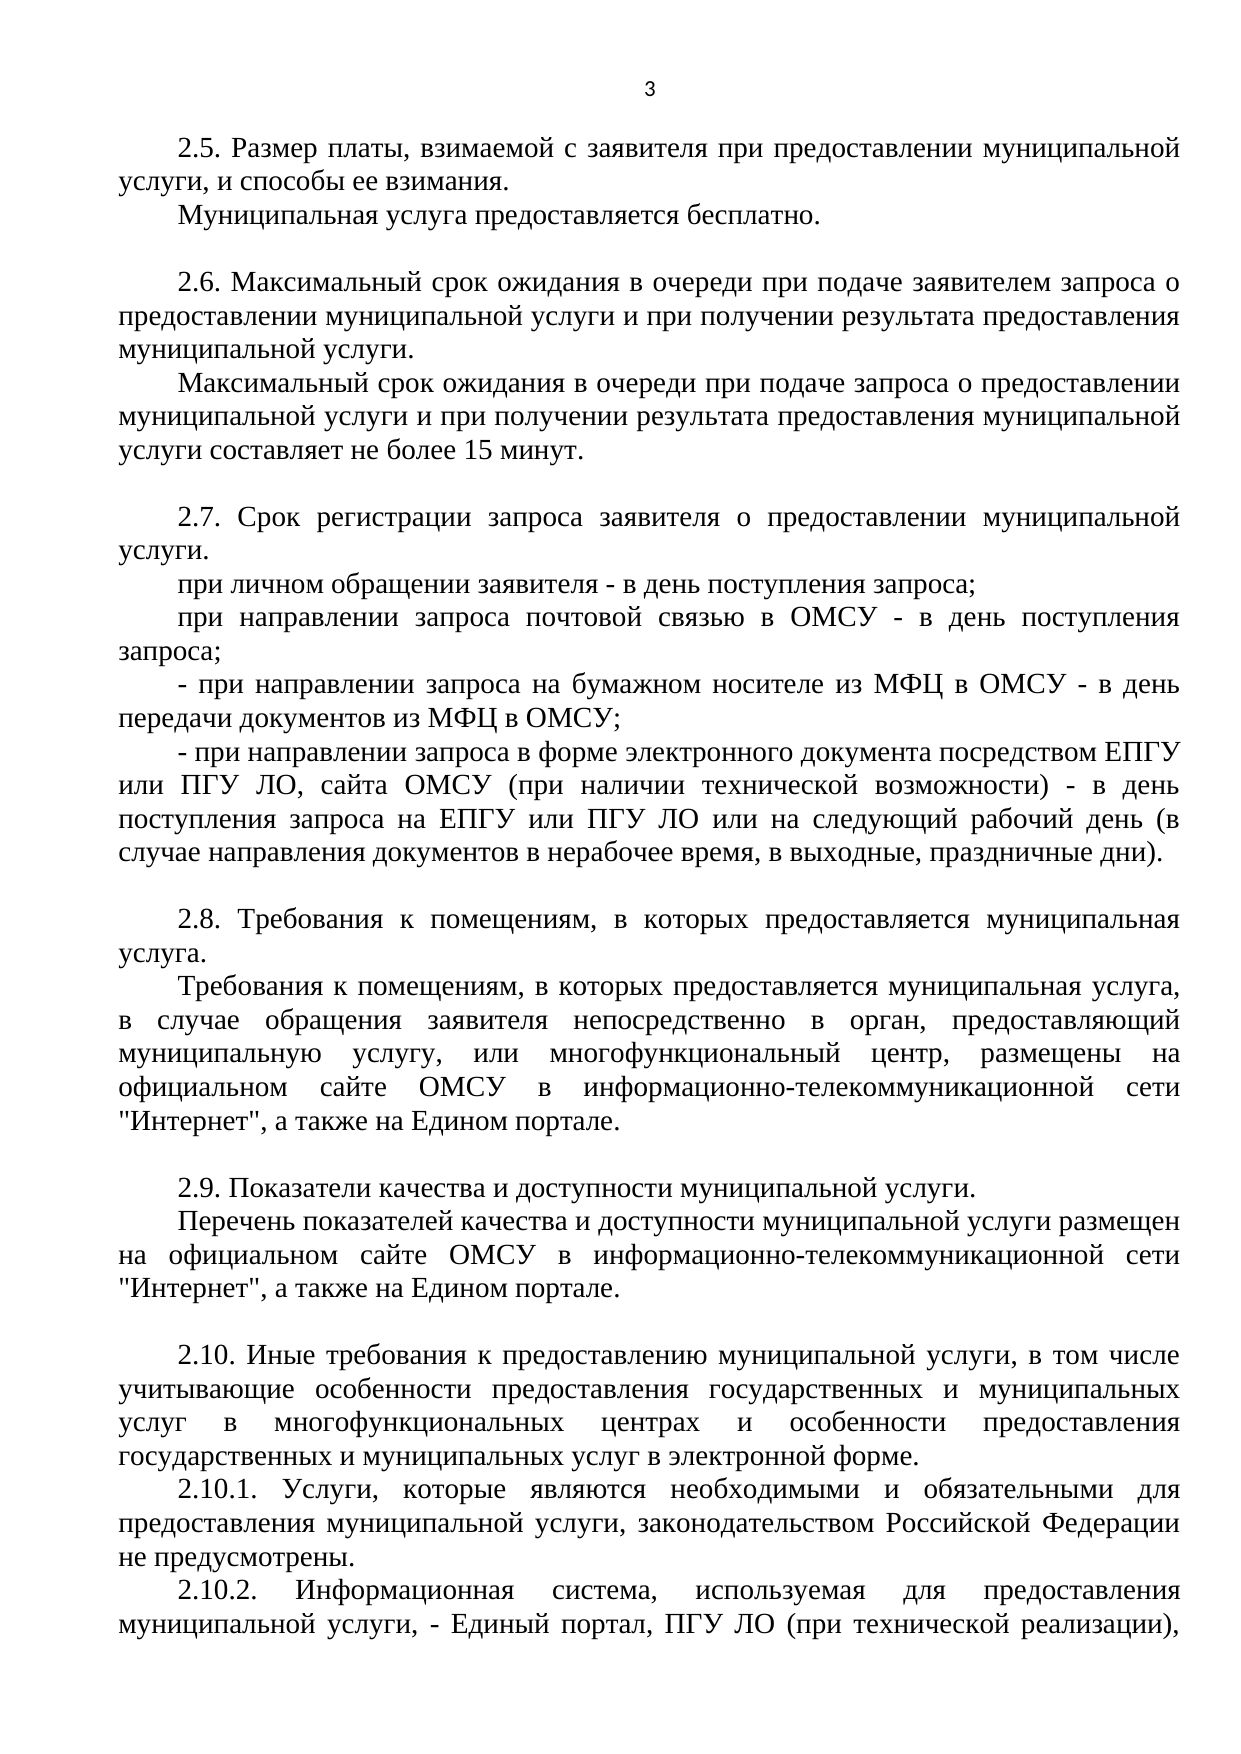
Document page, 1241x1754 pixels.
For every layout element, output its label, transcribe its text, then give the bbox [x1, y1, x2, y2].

text 2.10.1. Услуги, которые являются необходимыми и обязательными для предоставления муниципальной услуги, законодательством Российской Федерации не предусмотрены. [118, 1472, 1181, 1572]
text 2.9. Показатели качества и доступности муниципальной услуги. [118, 1170, 1181, 1203]
text - при направлении запроса в форме электронного документа посредством ЕПГУ или ПГУ ЛО, сайта ОМСУ (при наличии технической возможности) - в день поступления запроса на ЕПГУ или ПГУ ЛО или на следующий рабочий день (в случае направления документов в нерабочее время, в выходные, праздничные дни). [118, 734, 1181, 868]
text при направлении запроса почтовой связью в ОМСУ - в день поступления запроса; [118, 599, 1181, 667]
text Максимальный срок ожидания в очереди при подаче запроса о предоставлении муниципальной услуги и при получении результата предоставления муниципальной услуги составляет не более 15 минут. [118, 365, 1181, 465]
text - при направлении запроса на бумажном носителе из МФЦ в ОМСУ - в день передачи документов из МФЦ в ОМСУ; [118, 667, 1181, 734]
text 2.8. Требования к помещениям, в которых предоставляется муниципальная услуга. [118, 901, 1181, 968]
text Требования к помещениям, в которых предоставляется муниципальная услуга, в случае обращения заявителя непосредственно в орган, предоставляющий муниципальную услугу, или многофункциональный центр, размещены на официальном сайте ОМСУ в информационно-телекоммуникационной сети "Интернет", а также на Едином портале. [118, 968, 1181, 1136]
text 2.5. Размер платы, взимаемой с заявителя при предоставлении муниципальной услуги, и способы ее взимания. [118, 130, 1181, 197]
text 2.6. Максимальный срок ожидания в очереди при подаче заявителем запроса о предоставлении муниципальной услуги и при получении результата предоставления муниципальной услуги. [118, 264, 1181, 365]
text при личном обращении заявителя - в день поступления запроса; [118, 566, 1181, 599]
text Перечень показателей качества и доступности муниципальной услуги размещен на официальном сайте ОМСУ в информационно-телекоммуникационной сети "Интернет", а также на Едином портале. [118, 1203, 1181, 1304]
text 2.10. Иные требования к предоставлению муниципальной услуги, в том числе учитывающие особенности предоставления государственных и муниципальных услуг в многофункциональных центрах и особенности предоставления государственных и муниципальных услуг в электронной форме. [118, 1337, 1181, 1472]
text 2.7. Срок регистрации запроса заявителя о предоставлении муниципальной услуги. [118, 499, 1181, 566]
text Муниципальная услуга предоставляется бесплатно. [118, 197, 1181, 231]
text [118, 1572, 1181, 1639]
